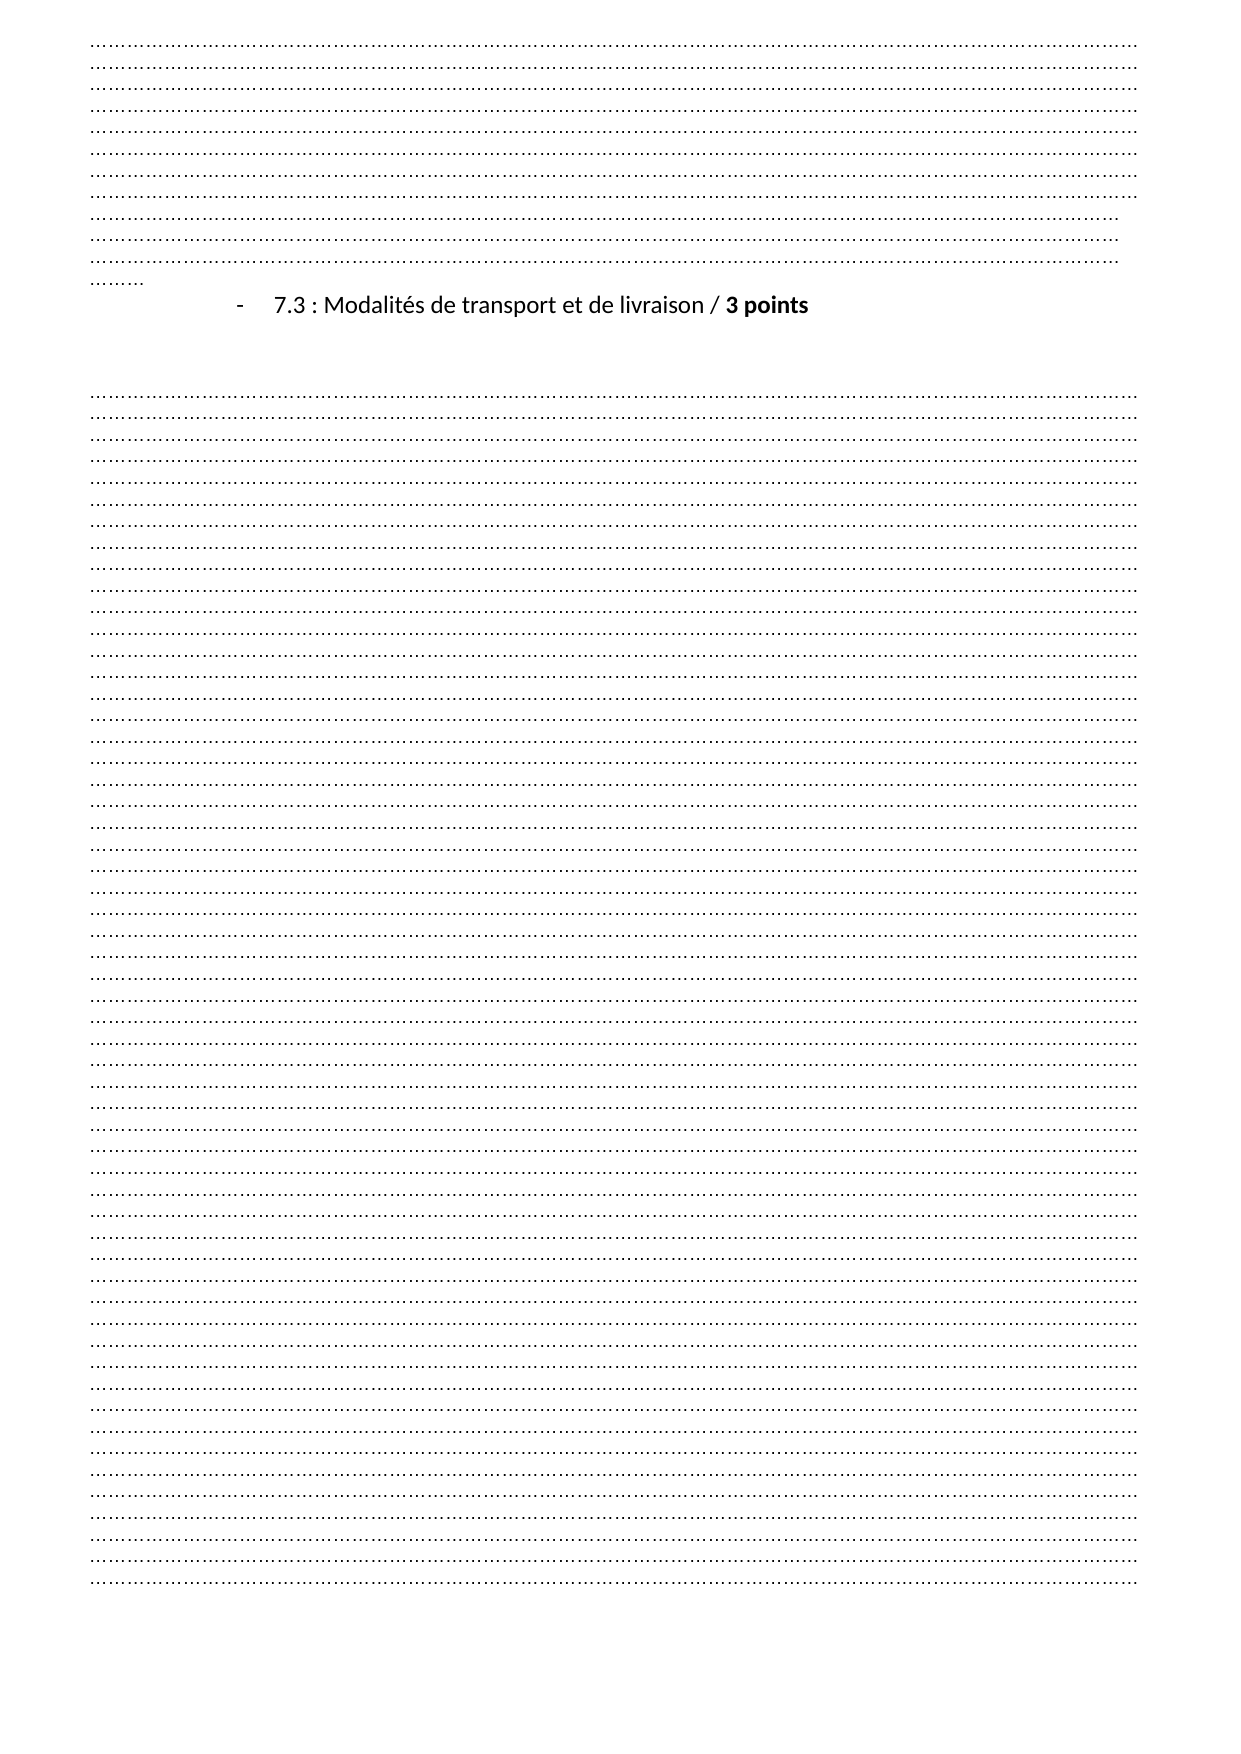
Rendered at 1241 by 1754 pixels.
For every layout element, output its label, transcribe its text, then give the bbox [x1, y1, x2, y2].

list 7.3 : Modalités de transport et de livraison / 3 points [236, 289, 1138, 319]
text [89, 30, 1152, 73]
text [89, 1545, 1152, 1588]
text ………………………………………………………………………………………………………………………………………………………………………………………………………………………………………………………………………………………………………………………………………………………………………………………………………………………………………………………………………………………………………………………………………………………………………………………………………………………………………………………………………………………………………………………………………………………………………………………………………………………………………………………………………………………………………………………………………………………………………………………………………………………………………………………………………………………………………………………………………………………………………………………………………………………………………………………………………………………………………………………………………………………………………………………………………………………………………………………………………………………………………………………………………………………………………………………………………………………………………………………………………………………………………………………………………………………………………………………………………………………………………………………………………………………………………………………………………………………………………………………………………………………………………………………………………………………………………………………………………………………………………… [89, 381, 1152, 682]
text ………………………………………………………………………………………………………………………………………………………………………………………………………………………………………………………………………………………………………………………………………………………………………………………………………………………………………………………………………………………………………………………………………………………………………………………………………………………………………………………………………………………………………………………………………………………………………………………………………………………………………………………………………………………………………………………………………………………………………………………………………………………………………………………………………………………………………………………………………………………………………………………………………………………………………………………………………………………………………………………………………………………………………………………………………………………………………………………………………………………………………………………………………………………………………………………………………………………………………………………………………………………………………………………………………………………………………………………………………………………………………………………………………………………………………………………………………………………………………………………………………………………………………………………………………………………………………………………………………………………………………… [89, 1243, 1152, 1545]
text ……………………………………………………………………………………………………………………………………………………………………………………………………………………………………………………………………………………………………………………………………………………………………………………………………………………………………………………………… [89, 203, 1138, 289]
